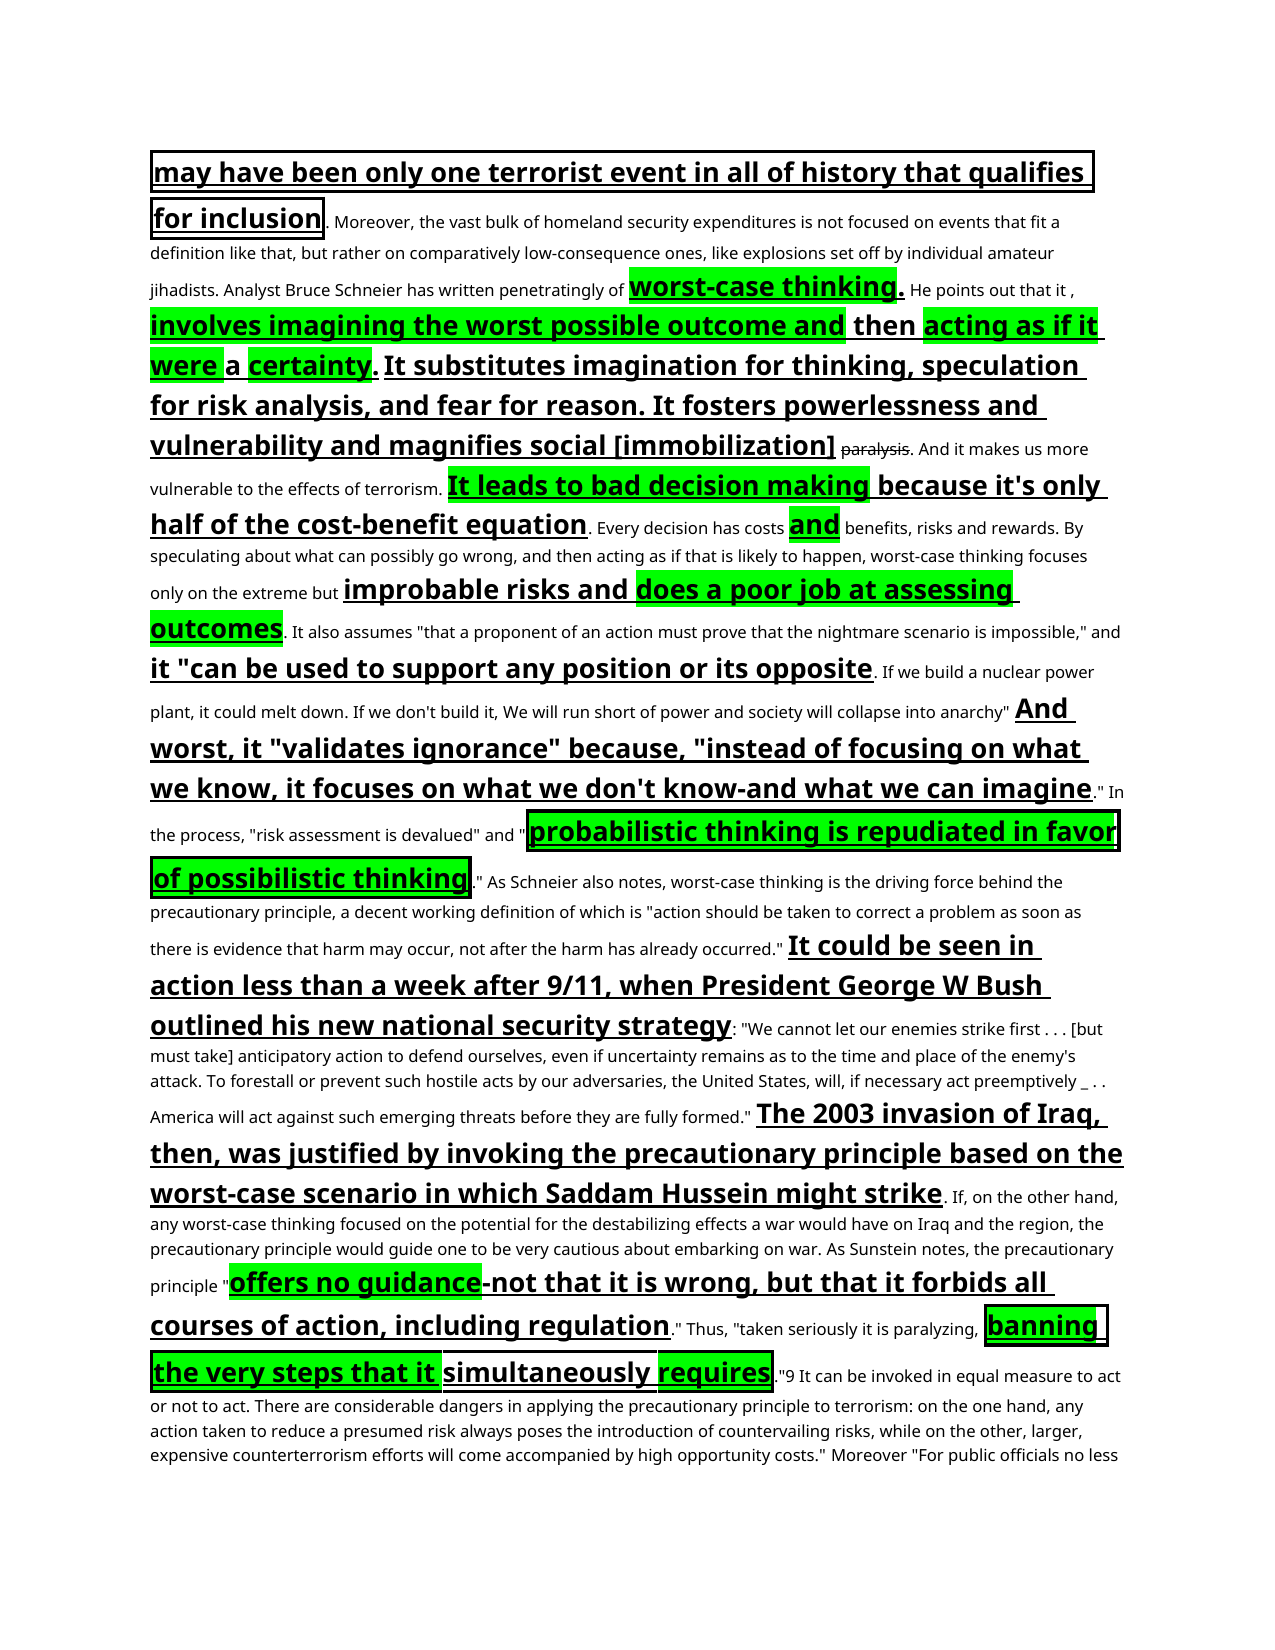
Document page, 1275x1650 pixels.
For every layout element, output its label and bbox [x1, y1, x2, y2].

text [150, 150, 1125, 1467]
